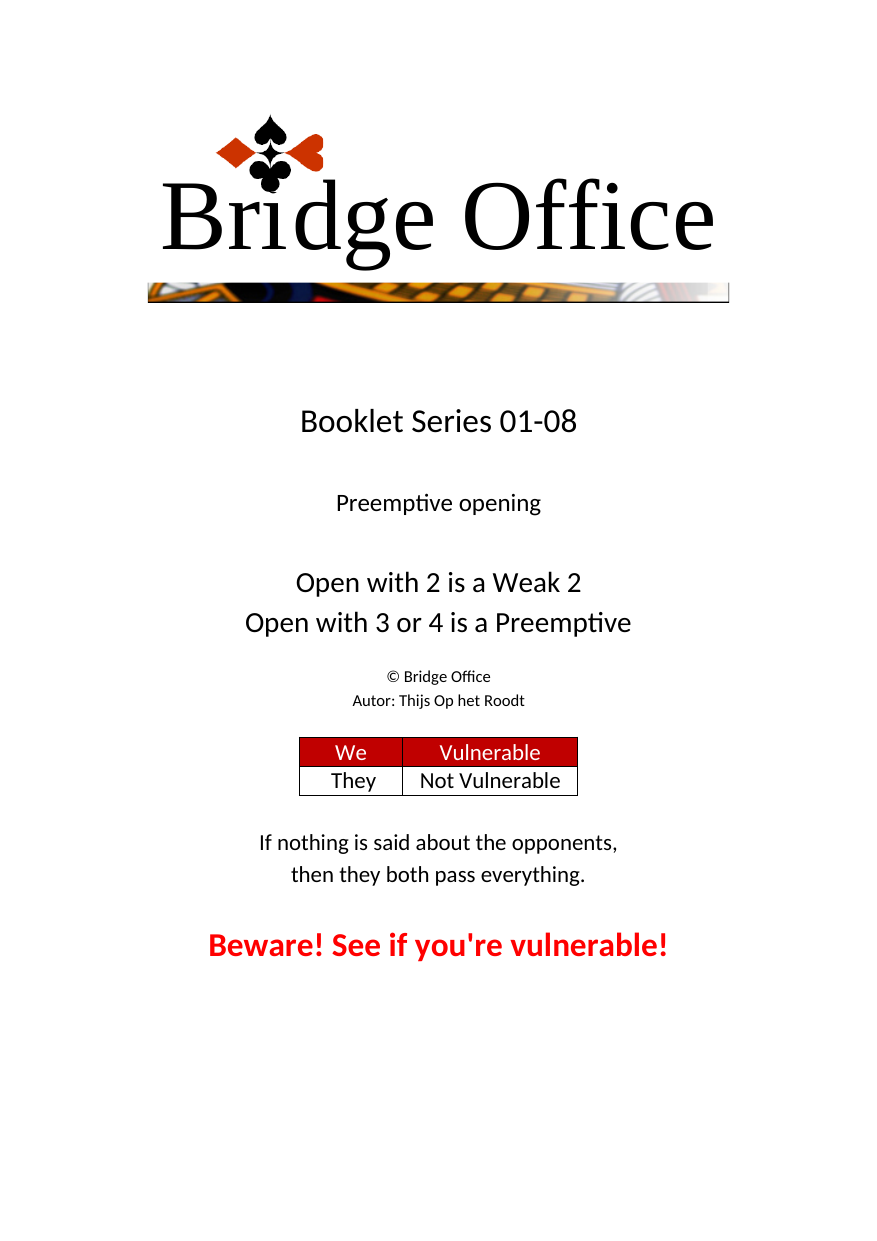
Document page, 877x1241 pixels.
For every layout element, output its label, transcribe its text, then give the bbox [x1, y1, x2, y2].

text Beware! See if you're vulnerable! [148, 924, 729, 965]
text Booklet Series 01-08 [148, 353, 729, 441]
picture [147, 283, 730, 303]
text If nothing is said about the opponents, [148, 828, 729, 856]
table_cell They [300, 767, 402, 795]
text Open with 3 or 4 is a Preemptive © Bridge Office [148, 604, 729, 687]
table_cell Not Vulnerable [403, 767, 577, 795]
text then they both pass everything. [148, 860, 729, 920]
text Autor: Thijs Op het Roodt [148, 690, 729, 710]
text Preemptive opening Open with 2 is a Weak 2 [148, 447, 729, 599]
table_header We [300, 738, 402, 766]
table_header Vulnerable [403, 738, 577, 766]
